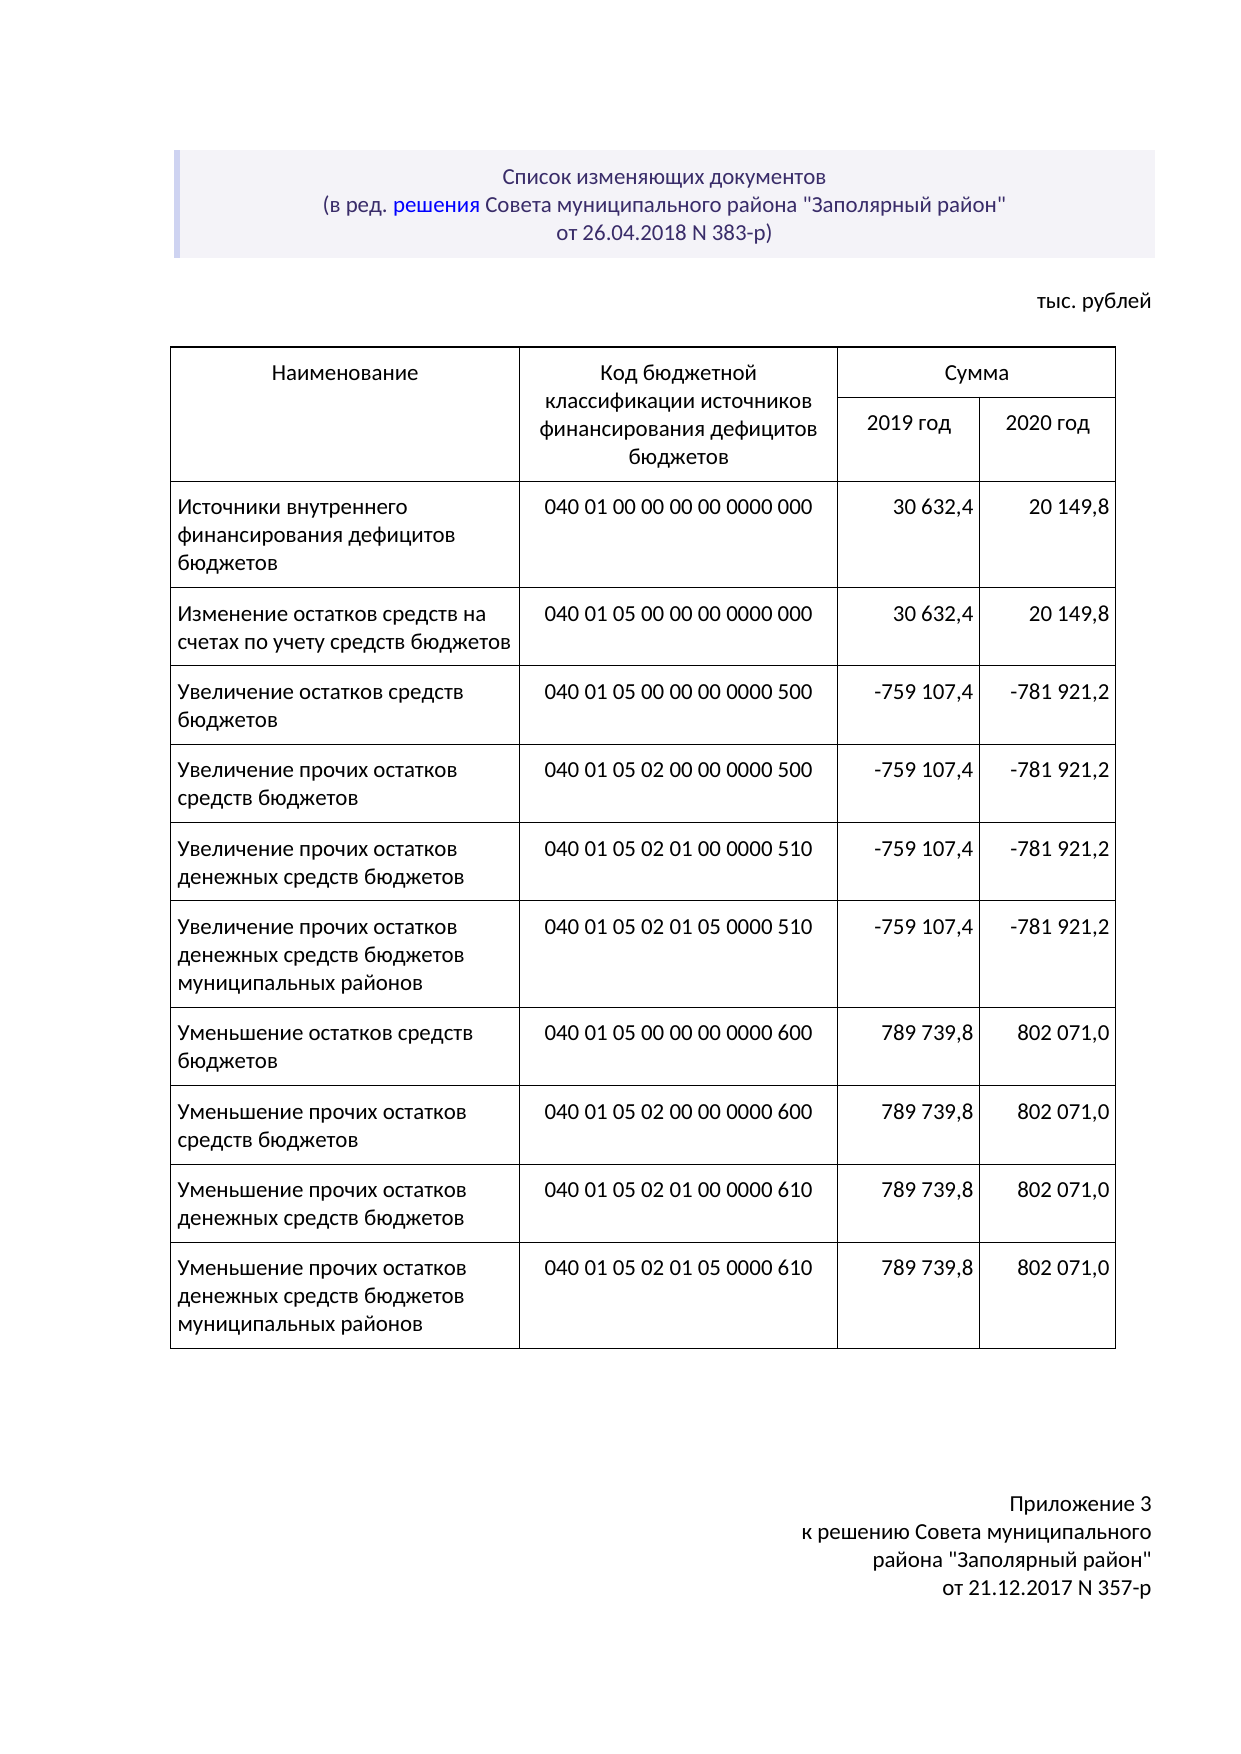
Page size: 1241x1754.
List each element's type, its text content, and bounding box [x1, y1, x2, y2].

text района "Заполярный район" [177, 1545, 1152, 1573]
table_header Сумма [838, 348, 1115, 397]
table_cell Уменьшение прочих остатков денежных средств бюджетов [171, 1165, 519, 1242]
table_cell 2020 год [980, 398, 1115, 481]
table_cell Уменьшение прочих остатков денежных средств бюджетов муниципальных районов [171, 1243, 519, 1348]
text Приложение 3 [177, 1489, 1152, 1517]
table_cell Уменьшение прочих остатков средств бюджетов [171, 1086, 519, 1163]
table_cell 040 01 05 02 01 00 0000 510 [520, 823, 837, 900]
table_cell Уменьшение остатков средств бюджетов [171, 1008, 519, 1085]
table_cell 040 01 05 00 00 00 0000 500 [520, 666, 837, 744]
table_cell -781 921,2 [980, 666, 1115, 744]
table_cell 040 01 05 02 00 00 0000 600 [520, 1086, 837, 1163]
table_header Код бюджетной классификации источников финансирования дефицитов бюджетов [520, 348, 837, 481]
table_cell 802 071,0 [980, 1243, 1115, 1348]
text к решению Совета муниципального [177, 1517, 1152, 1545]
table_cell 040 01 00 00 00 00 0000 000 [520, 482, 837, 587]
text от 21.12.2017 N 357-р [177, 1573, 1152, 1601]
table_cell Источники внутреннего финансирования дефицитов бюджетов [171, 482, 519, 587]
table_cell 040 01 05 02 01 00 0000 610 [520, 1165, 837, 1242]
table_cell Увеличение прочих остатков денежных средств бюджетов [171, 823, 519, 900]
table_cell 30 632,4 [838, 482, 979, 587]
table_cell 30 632,4 [838, 588, 979, 665]
table_cell Изменение остатков средств на счетах по учету средств бюджетов [171, 588, 519, 665]
table_cell -781 921,2 [980, 745, 1115, 822]
text тыс. рублей [177, 286, 1152, 314]
table_cell 789 739,8 [838, 1008, 979, 1085]
table_cell 2019 год [838, 398, 979, 481]
table_cell 789 739,8 [838, 1243, 979, 1348]
table_cell Увеличение остатков средств бюджетов [171, 666, 519, 744]
table_cell Увеличение прочих остатков средств бюджетов [171, 745, 519, 822]
table_cell 789 739,8 [838, 1165, 979, 1242]
table_cell 789 739,8 [838, 1086, 979, 1163]
table_cell 802 071,0 [980, 1008, 1115, 1085]
table_header Список изменяющих документов (в ред. решения Совета муниципального района "Заполярный район" от 26.04.2018 N 383-р) [180, 150, 1149, 258]
table_cell 040 01 05 02 01 05 0000 510 [520, 901, 837, 1007]
table_cell 040 01 05 02 00 00 0000 500 [520, 745, 837, 822]
table_header Наименование [171, 348, 519, 481]
table_cell 040 01 05 00 00 00 0000 000 [520, 588, 837, 665]
table_cell -781 921,2 [980, 823, 1115, 900]
table_cell -759 107,4 [838, 823, 979, 900]
table_cell 802 071,0 [980, 1086, 1115, 1163]
table_cell 040 01 05 00 00 00 0000 600 [520, 1008, 837, 1085]
table_cell -781 921,2 [980, 901, 1115, 1007]
table_cell -759 107,4 [838, 745, 979, 822]
table_cell 20 149,8 [980, 482, 1115, 587]
table_cell -759 107,4 [838, 666, 979, 744]
table_cell 20 149,8 [980, 588, 1115, 665]
table_cell 040 01 05 02 01 05 0000 610 [520, 1243, 837, 1348]
table_cell 802 071,0 [980, 1165, 1115, 1242]
table_cell Увеличение прочих остатков денежных средств бюджетов муниципальных районов [171, 901, 519, 1007]
table_cell -759 107,4 [838, 901, 979, 1007]
